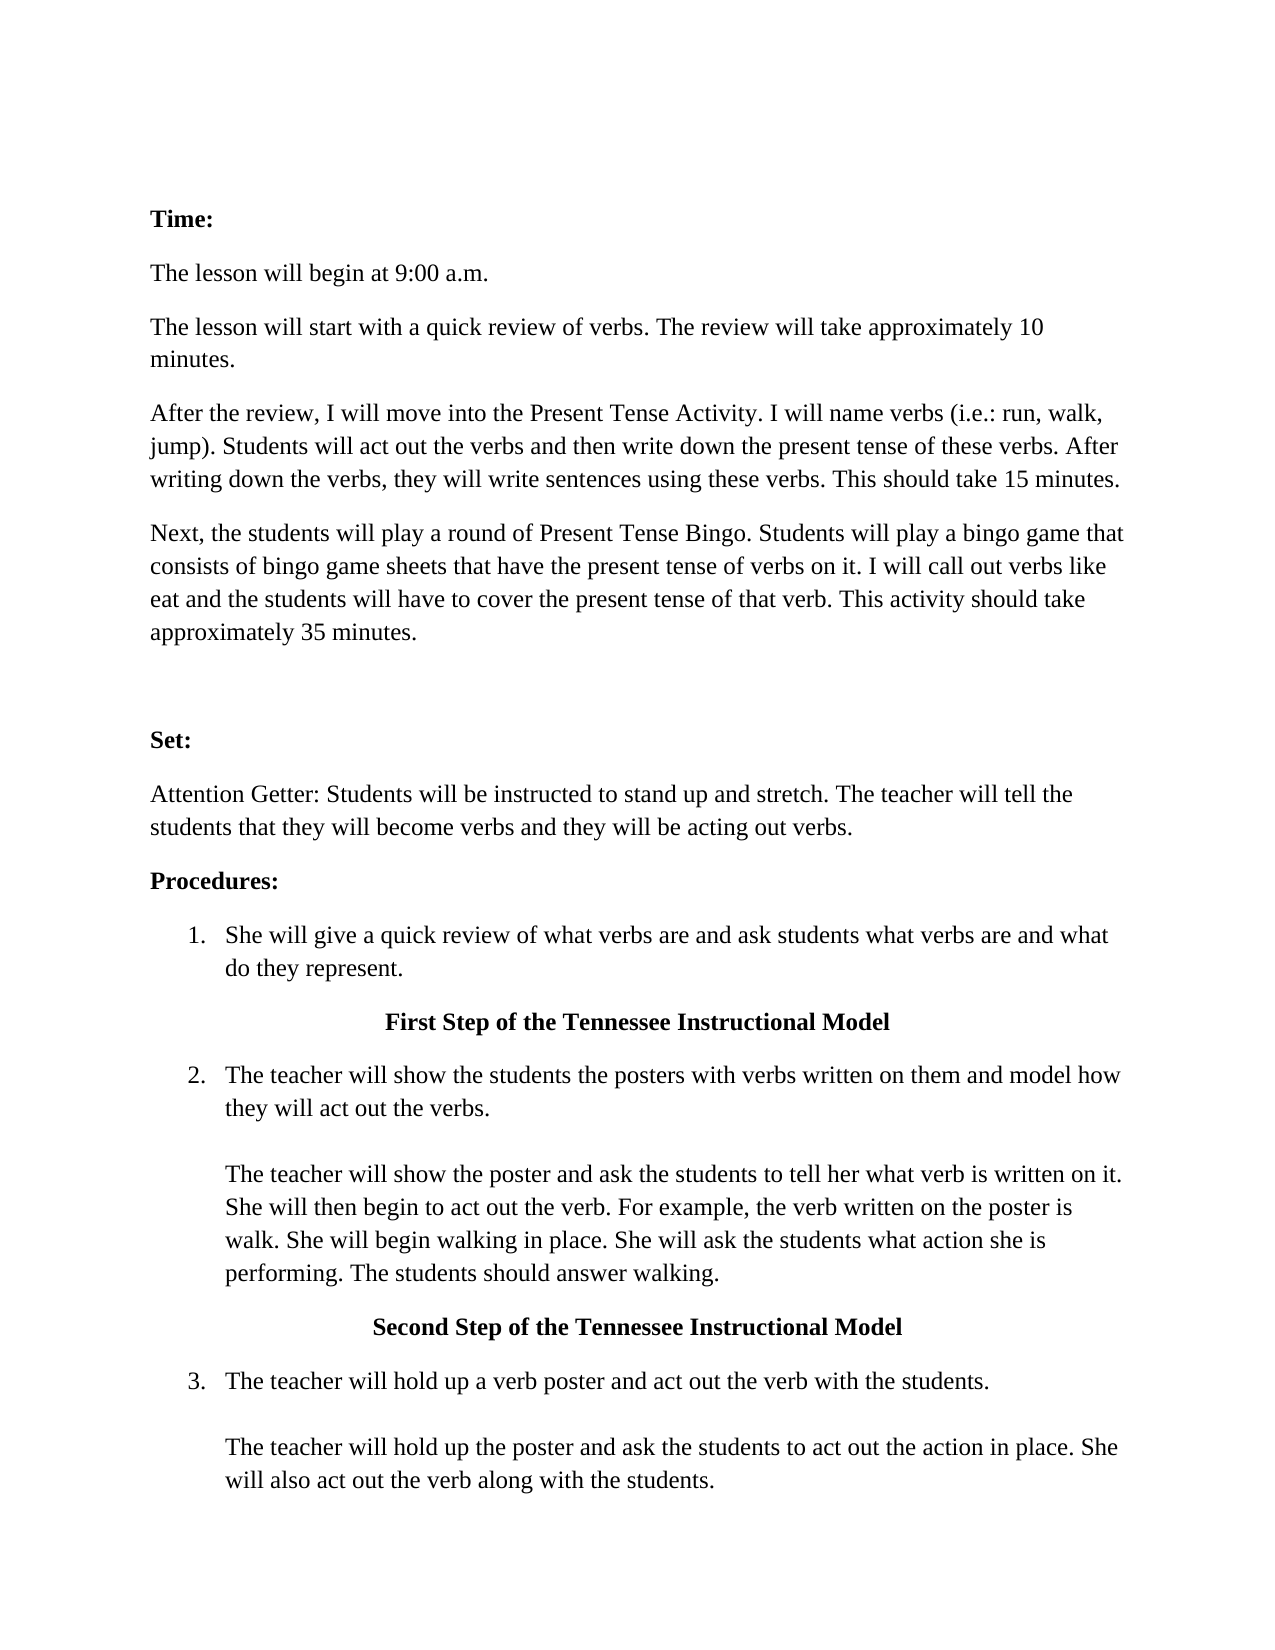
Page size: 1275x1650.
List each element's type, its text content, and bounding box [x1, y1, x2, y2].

text The lesson will begin at 9:00 a.m. [150, 258, 1125, 286]
text Attention Getter: Students will be instructed to stand up and stretch. The teacher will tell the students that they will become verbs and they will be acting out verbs. [150, 779, 1125, 841]
list She will give a quick review of what verbs are and ask students what verbs are and what do they represent. [187, 920, 1125, 981]
text Second Step of the Tennessee Instructional Model [150, 1312, 1125, 1341]
text First Step of the Tennessee Instructional Model [150, 1007, 1125, 1035]
text Next, the students will play a round of Present Tense Bingo. Students will play a bingo game that consists of bingo game sheets that have the present tense of verbs on it. I will call out verbs like eat and the students will have to cover the present tense of that verb. This activity should take approximately 35 minutes. [150, 518, 1125, 646]
text After the review, I will move into the Present Tense Activity. I will name verbs (i.e.: run, walk, jump). Students will act out the verbs and then write down the present tense of these verbs. After writing down the verbs, they will write sentences using these verbs. This should take 15 minutes. [150, 398, 1125, 493]
list The teacher will show the poster and ask the students to tell her what verb is written on it. She will then begin to act out the verb. For example, the verb written on the poster is walk. She will begin walking in place. She will ask the students what action she is performing. The students should answer walking. [225, 1159, 1125, 1287]
list The teacher will hold up a verb poster and act out the verb with the students. [187, 1366, 1125, 1395]
list The teacher will show the students the posters with verbs written on them and model how they will act out the verbs. [187, 1060, 1125, 1122]
text Procedures: [150, 866, 1125, 894]
list The teacher will hold up the poster and ask the students to act out the action in place. She will also act out the verb along with the students. [225, 1432, 1125, 1494]
text Set: [150, 725, 1125, 754]
text Time: [150, 204, 1125, 233]
text The lesson will start with a quick review of verbs. The review will take approximately 10 minutes. [150, 312, 1125, 373]
